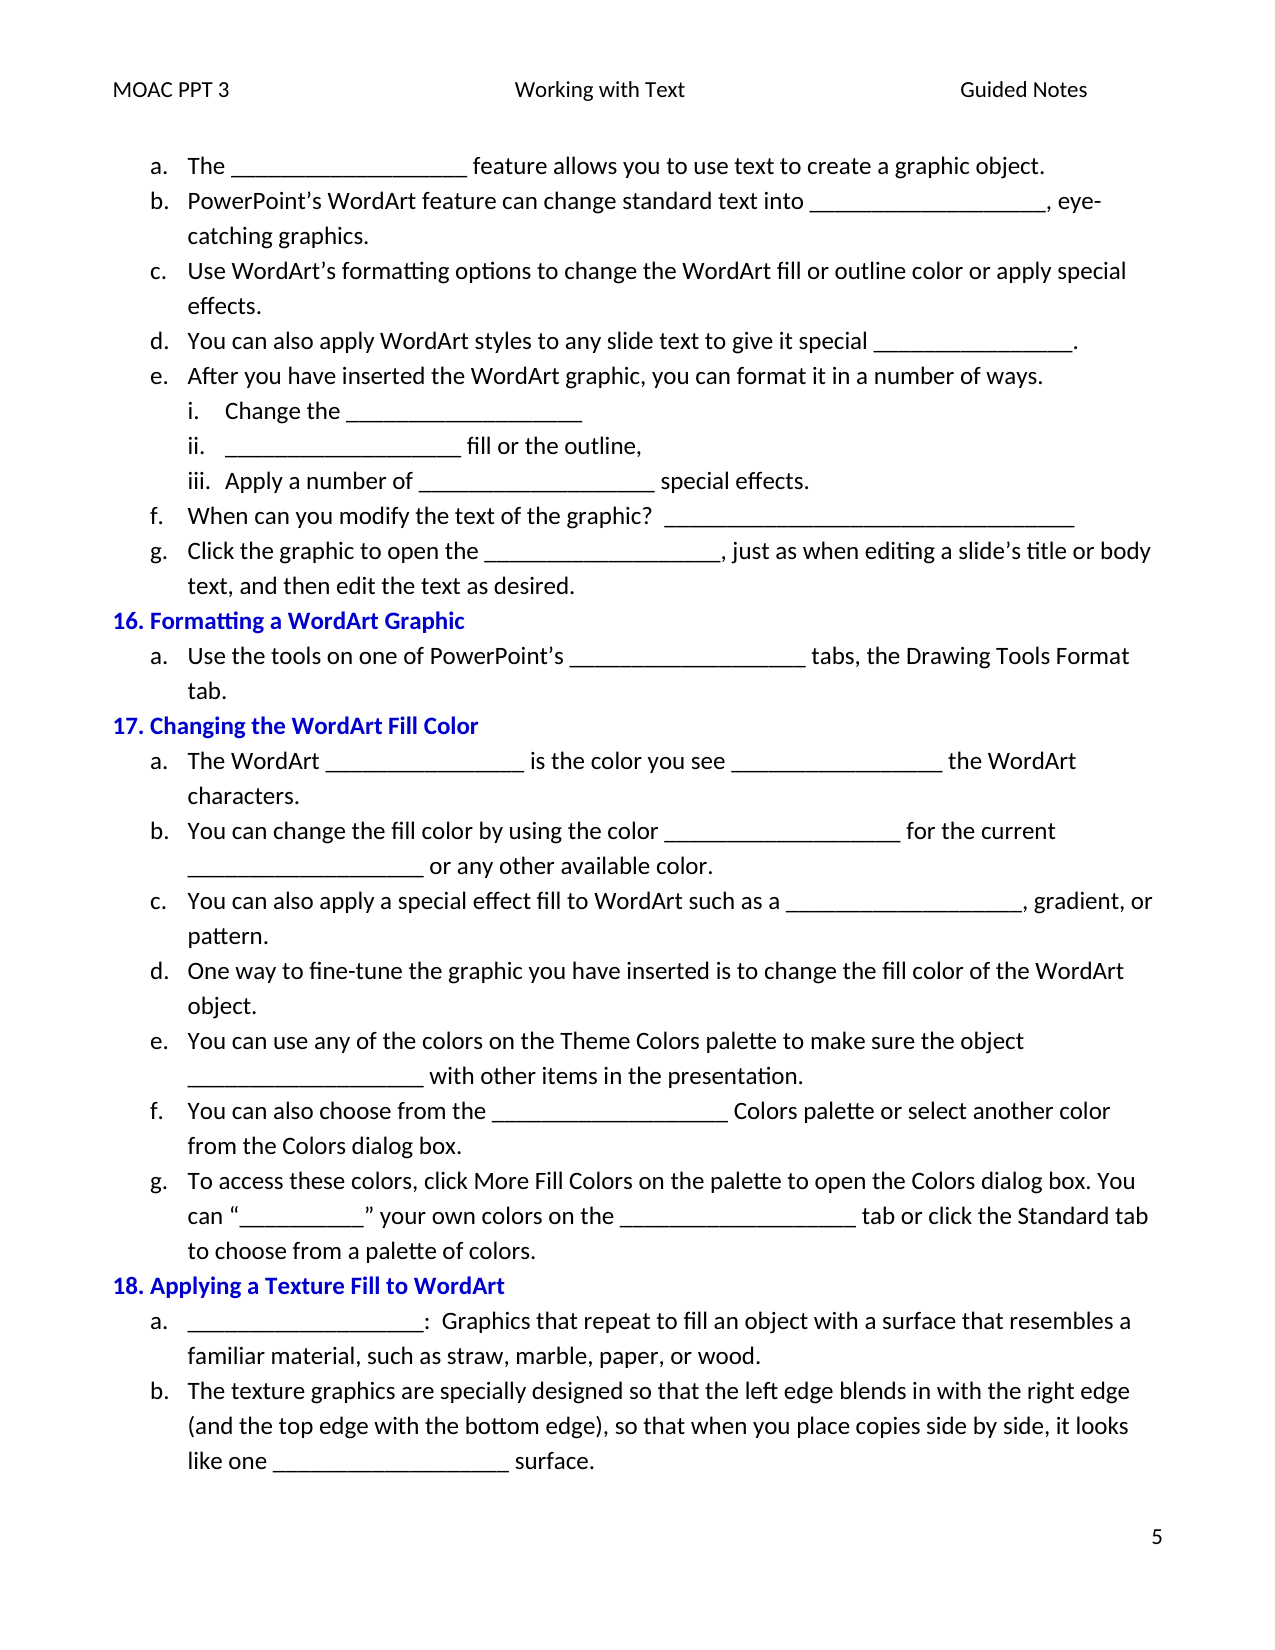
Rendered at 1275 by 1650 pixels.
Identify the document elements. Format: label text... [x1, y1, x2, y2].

subtitle The ___________________ feature allows you to use text to create a graphic object. [150, 150, 1162, 181]
subtitle Change the ___________________ [187, 395, 1162, 426]
subtitle You can use any of the colors on the Theme Colors palette to make sure the object ___________________ with other items in the presentation. [150, 1025, 1162, 1091]
subtitle Changing the WordArt Fill Color [112, 710, 1162, 741]
subtitle To access these colors, click More Fill Colors on the palette to open the Colors dialog box. You can “__________” your own colors on the ___________________ tab or click the Standard tab to choose from a palette of colors. [150, 1165, 1162, 1266]
subtitle You can change the fill color by using the color ___________________ for the current ___________________ or any other available color. [150, 815, 1162, 881]
subtitle ___________________: Graphics that repeat to fill an object with a surface that resembles a familiar material, such as straw, marble, paper, or wood. [150, 1305, 1162, 1371]
subtitle Click the graphic to open the ___________________, just as when editing a slide’s title or body text, and then edit the text as desired. [150, 535, 1162, 601]
subtitle The WordArt ________________ is the color you see _________________ the WordArt characters. [150, 745, 1162, 811]
subtitle ___________________ fill or the outline, [187, 430, 1162, 461]
subtitle Formatting a WordArt Graphic [112, 605, 1162, 636]
subtitle The texture graphics are specially designed so that the left edge blends in with the right edge (and the top edge with the bottom edge), so that when you place copies side by side, it looks like one ___________________ surface. [150, 1375, 1162, 1476]
subtitle Use the tools on one of PowerPoint’s ___________________ tabs, the Drawing Tools Format tab. [150, 640, 1162, 706]
subtitle Apply a number of ___________________ special effects. [187, 465, 1162, 496]
subtitle You can also apply a special effect fill to WordArt such as a ___________________, gradient, or pattern. [150, 885, 1162, 951]
subtitle You can also apply WordArt styles to any slide text to give it special ________________. [150, 325, 1162, 356]
subtitle After you have inserted the WordArt graphic, you can format it in a number of ways. [150, 360, 1162, 391]
subtitle Applying a Texture Fill to WordArt [112, 1270, 1162, 1301]
subtitle Use WordArt’s formatting options to change the WordArt fill or outline color or apply special effects. [150, 255, 1162, 321]
subtitle When can you modify the text of the graphic? _________________________________ [150, 500, 1162, 531]
subtitle PowerPoint’s WordArt feature can change standard text into ___________________, eye-catching graphics. [150, 185, 1162, 251]
subtitle You can also choose from the ___________________ Colors palette or select another color from the Colors dialog box. [150, 1095, 1162, 1161]
subtitle One way to fine-tune the graphic you have inserted is to change the fill color of the WordArt object. [150, 955, 1162, 1021]
